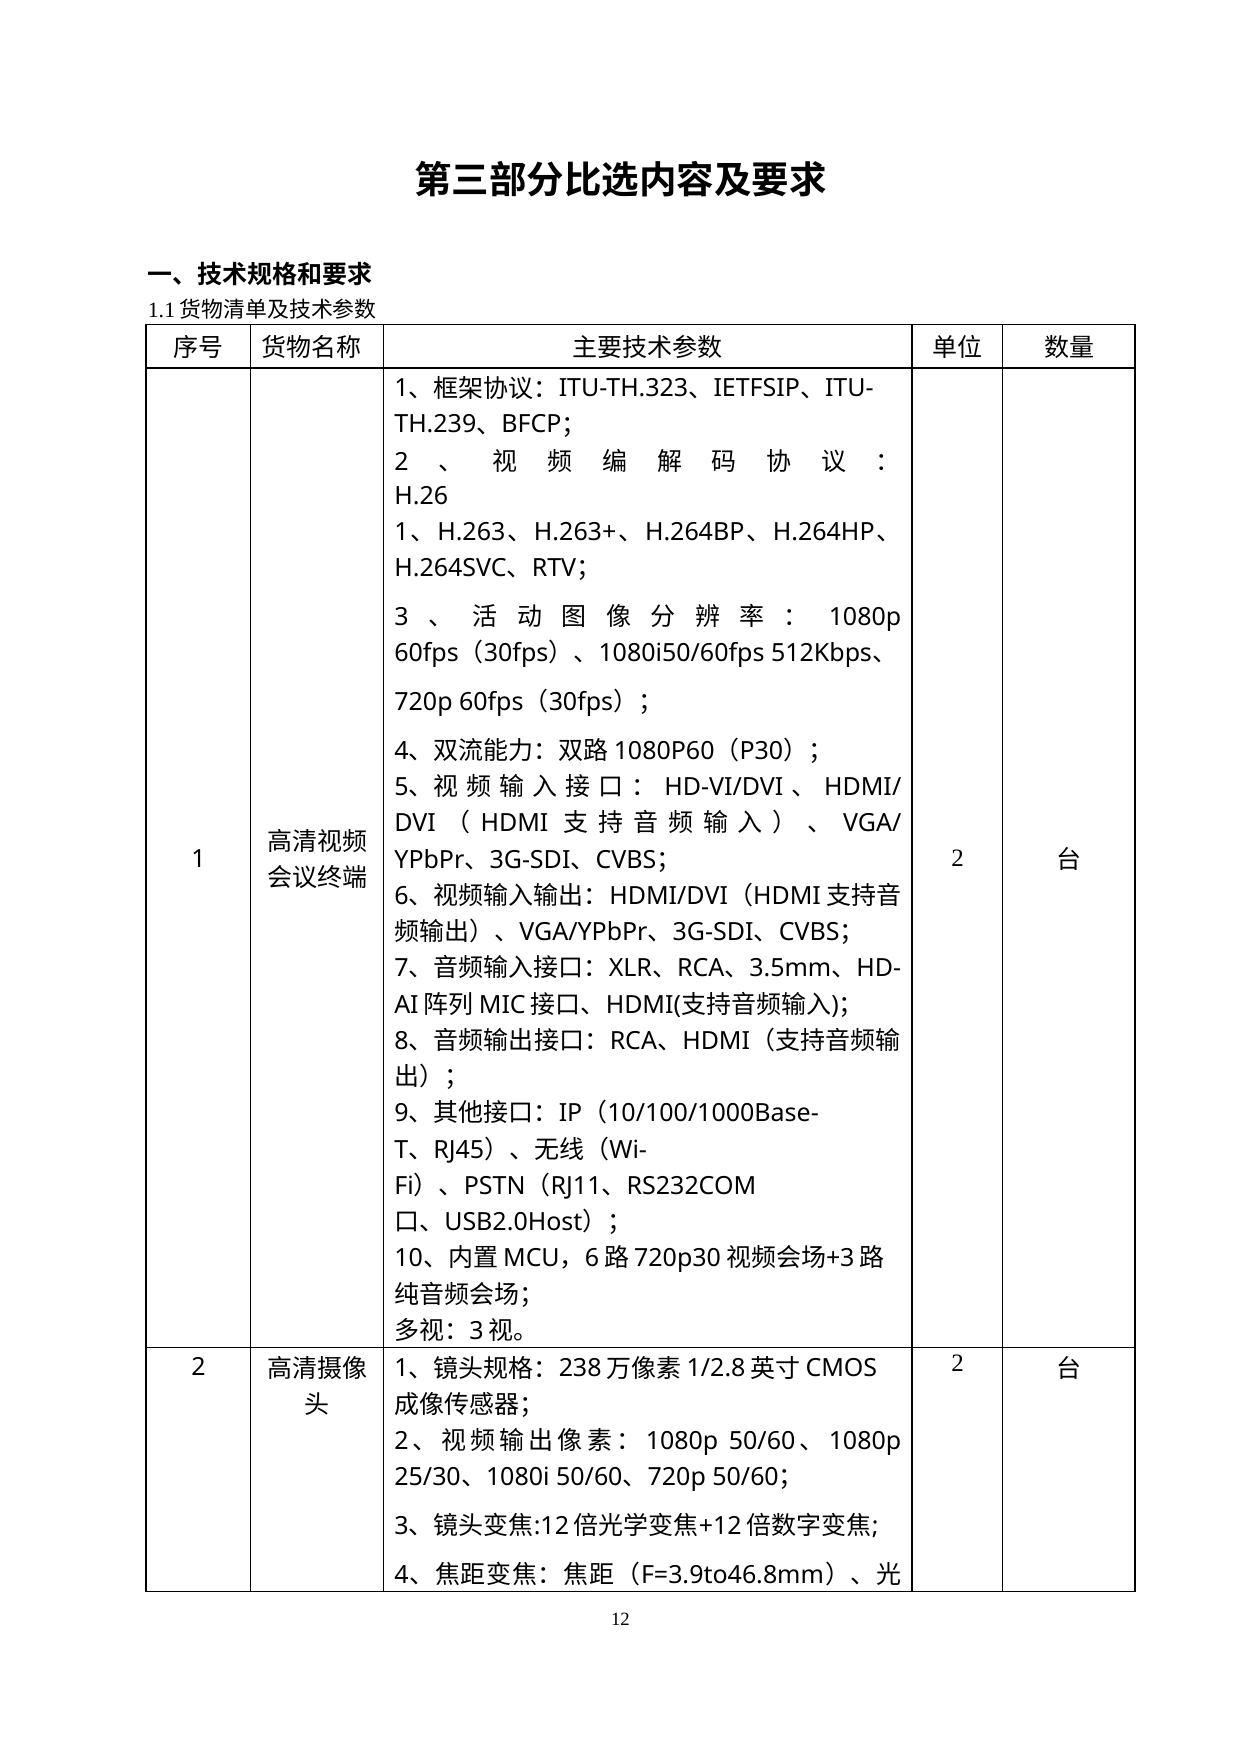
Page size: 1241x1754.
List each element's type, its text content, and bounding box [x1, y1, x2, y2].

table_cell 1、框架协议：ITU-TH.323、IETFSIP、ITU-TH.239、BFCP； 2、视频编解码协议：H.261、H.263、H.263+、H.264BP、H.264HP、H.264SVC、RTV； 3、活动图像分辨率：1080p 60fps（30fps）、1080i50/60fps 512Kbps、 720p 60fps（30fps）； 双流能力：双路1080P60（P30）； 视频输入接口：HD-VI/DVI、HDMI/DVI（HDMI支持音频输入）、VGA/YPbPr、3G-SDI、CVBS； 视频输入输出：HDMI/DVI（HDMI支持音频输出）、VGA/YPbPr、3G-SDI、CVBS； 音频输入接口：XLR、RCA、3.5mm、HD-AI阵列MIC接口、HDMI(支持音频输入)； 音频输出接口：RCA、HDMI（支持音频输出）； 其他接口：IP（10/100/1000Base-T、RJ45）、无线（Wi-Fi）、PSTN（RJ11、RS232COM口、USB2.0Host）； 内置MCU，6路720p30视频会场+3路纯音频会场； 多视：3视。 [384, 369, 911, 1347]
table_header 主要技术参数 [384, 325, 911, 367]
table_cell 2 [147, 1348, 250, 1591]
table_cell 高清摄像头 [251, 1348, 383, 1591]
table_cell 2 [913, 1348, 1002, 1591]
text 第三部分比选内容及要求 [148, 150, 1092, 204]
table_cell 1 [147, 369, 250, 1347]
table_cell 2 [913, 369, 1002, 1347]
table_header 序号 [147, 325, 250, 367]
text 一、技术规格和要求 [148, 248, 1092, 292]
table_cell 台 [1003, 369, 1134, 1347]
table_header 单位 [913, 325, 1002, 367]
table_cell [384, 1348, 911, 1591]
text 1.1货物清单及技术参数 [148, 292, 1092, 323]
table_header 货物名称 [251, 325, 383, 367]
table_cell 高清视频会议终端 [251, 369, 383, 1347]
table_cell 台 [1003, 1348, 1134, 1591]
table_header 数量 [1003, 325, 1134, 367]
